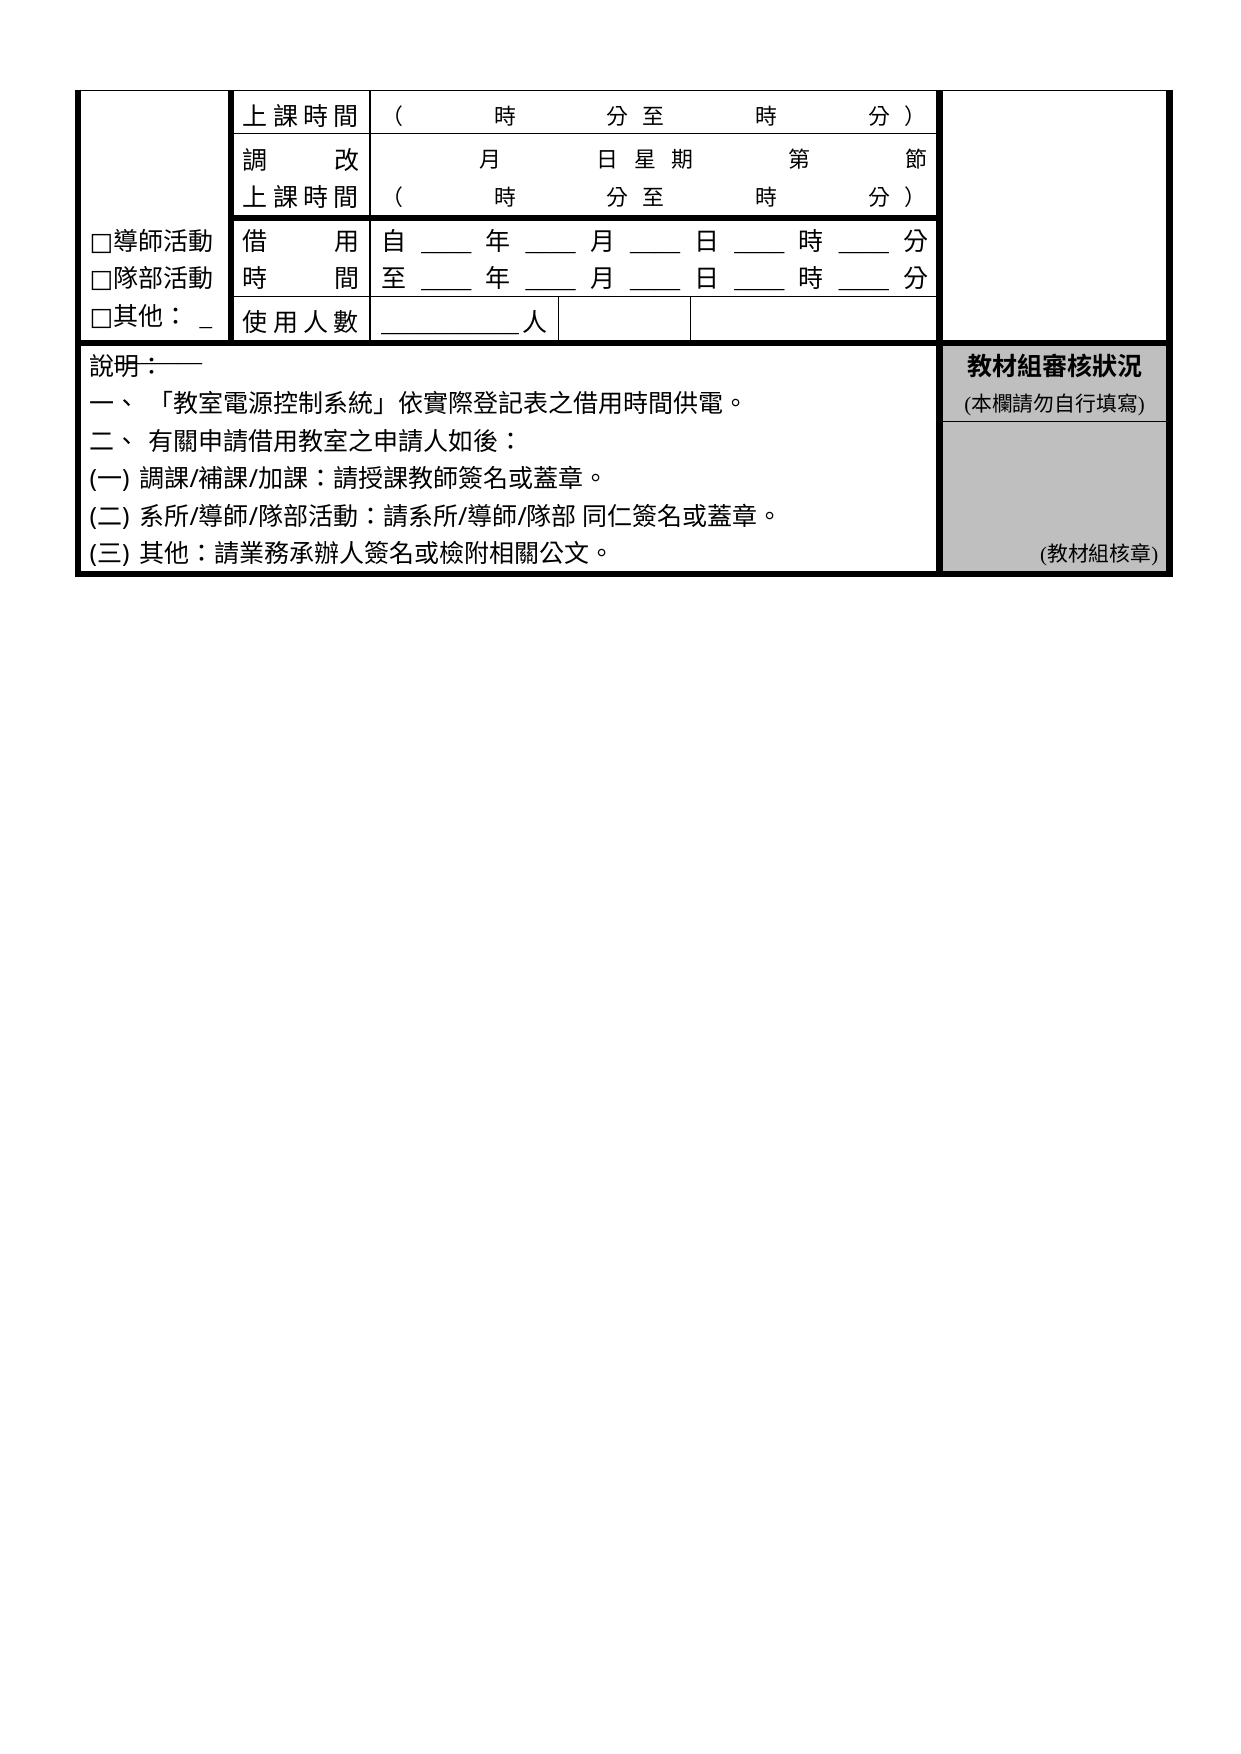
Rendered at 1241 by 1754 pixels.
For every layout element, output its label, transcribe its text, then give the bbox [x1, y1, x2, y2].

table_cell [371, 134, 936, 214]
table_cell [691, 297, 936, 339]
table_cell 自____年____月____日____時____分 至____年____月____日____時____分 [371, 221, 936, 296]
table_cell (教材組核章) [943, 422, 1166, 571]
table_cell 調改 上課時間 [234, 134, 369, 214]
table_cell 原排定 上課時間 [234, 91, 369, 133]
table_cell ___________人 [371, 297, 558, 339]
table_cell 教材組審核狀況 (本欄請勿自行填寫) [943, 346, 1166, 421]
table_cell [371, 91, 936, 133]
table_cell [559, 297, 690, 339]
table_cell 說明： 「教室電源控制系統」依實際登記表之借用時間供電。 有關申請借用教室之申請人如後： 調課/補課/加課：請授課教師簽名或蓋章。 系所/導師/隊部活動：請系所/導師/隊部 同仁簽名或蓋章。 其他：請業務承辦人簽名或檢附相關公文。 [81, 346, 936, 571]
table_cell 使用人數 [234, 297, 369, 339]
table_cell 借用 時間 [234, 221, 369, 296]
